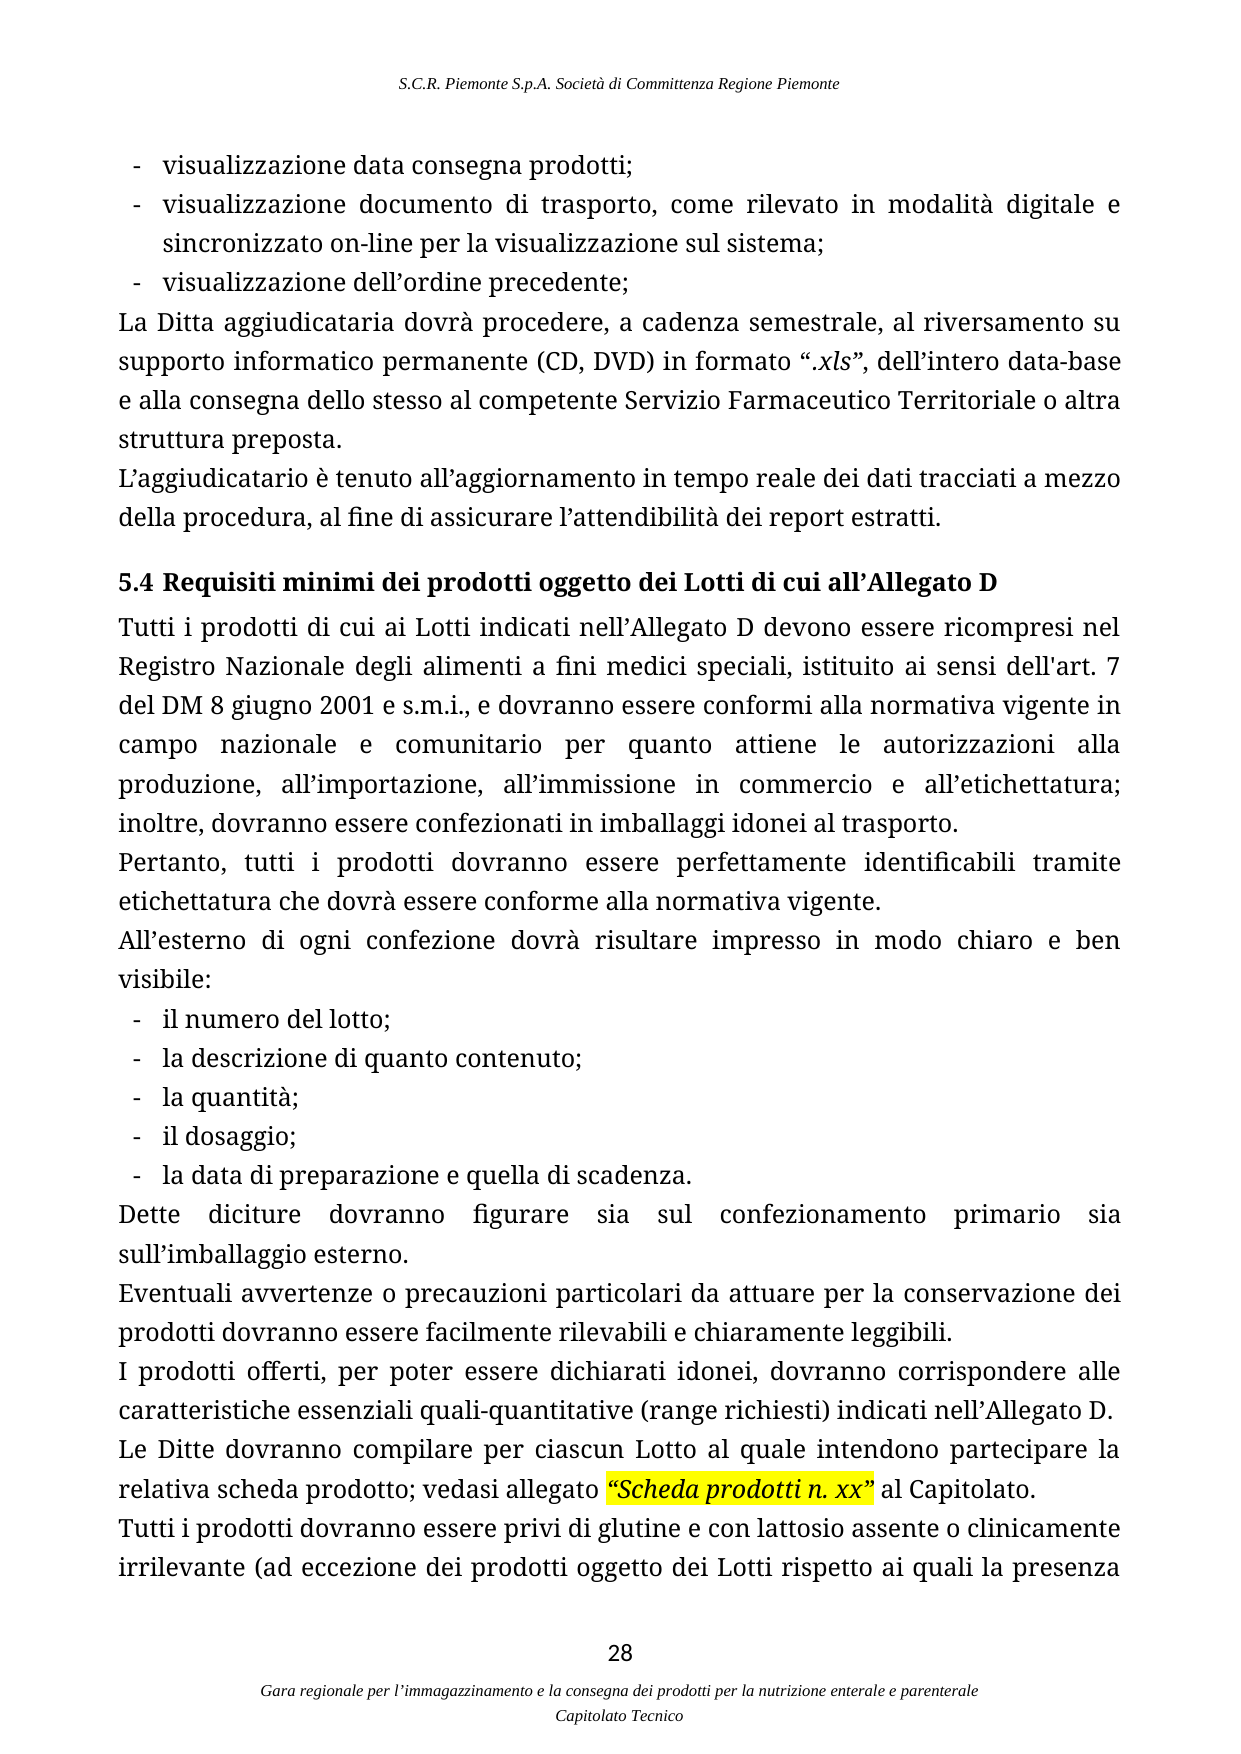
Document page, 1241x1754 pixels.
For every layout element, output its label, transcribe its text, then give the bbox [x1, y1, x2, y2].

text Tutti i prodotti di cui ai Lotti indicati nell’Allegato D devono essere ricompresi nel Registro Nazionale degli alimenti a fini medici speciali, istituito ai sensi dell'art. 7 del DM 8 giugno 2001 e s.m.i., e dovranno essere conformi alla normativa vigente in campo nazionale e comunitario per quanto attiene le autorizzazioni alla produzione, all’importazione, all’immissione in commercio e all’etichettatura; inoltre, dovranno essere confezionati in imballaggi idonei al trasporto. [118, 610, 1122, 839]
list visualizzazione dell’ordine precedente; [133, 265, 1122, 299]
list visualizzazione data consegna prodotti; [133, 148, 1122, 182]
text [118, 1511, 1122, 1584]
text Eventuali avvertenze o precauzioni particolari da attuare per la conservazione dei prodotti dovranno essere facilmente rilevabili e chiaramente leggibili. [118, 1276, 1122, 1349]
list il dosaggio; [133, 1119, 1122, 1153]
text L’aggiudicatario è tenuto all’aggiornamento in tempo reale dei dati tracciati a mezzo della procedura, al fine di assicurare l’attendibilità dei report estratti. [118, 461, 1122, 534]
text Dette diciture dovranno figurare sia sul confezionamento primario sia sull’imballaggio esterno. [118, 1197, 1122, 1270]
text All’esterno di ogni confezione dovrà risultare impresso in modo chiaro e ben visibile: [118, 923, 1122, 996]
list il numero del lotto; [133, 1001, 1122, 1035]
list la descrizione di quanto contenuto; [133, 1041, 1122, 1074]
subtitle Requisiti minimi dei prodotti oggetto dei Lotti di cui all’Allegato D [118, 564, 1122, 598]
text Le Ditte dovranno compilare per ciascun Lotto al quale intendono partecipare la relativa scheda prodotto; vedasi allegato “Scheda prodotti n. xx” al Capitolato. [118, 1432, 1122, 1505]
list visualizzazione documento di trasporto, come rilevato in modalità digitale e sincronizzato on-line per la visualizzazione sul sistema; [133, 187, 1122, 260]
list la quantità; [133, 1080, 1122, 1114]
text Pertanto, tutti i prodotti dovranno essere perfettamente identificabili tramite etichettatura che dovrà essere conforme alla normativa vigente. [118, 845, 1122, 918]
text La Ditta aggiudicataria dovrà procedere, a cadenza semestrale, al riversamento su supporto informatico permanente (CD, DVD) in formato “.xls”, dell’intero data-base e alla consegna dello stesso al competente Servizio Farmaceutico Territoriale o altra struttura preposta. [118, 304, 1122, 456]
text I prodotti offerti, per poter essere dichiarati idonei, dovranno corrispondere alle caratteristiche essenziali quali-quantitative (range richiesti) indicati nell’Allegato D. [118, 1354, 1122, 1427]
list la data di preparazione e quella di scadenza. [133, 1158, 1122, 1192]
